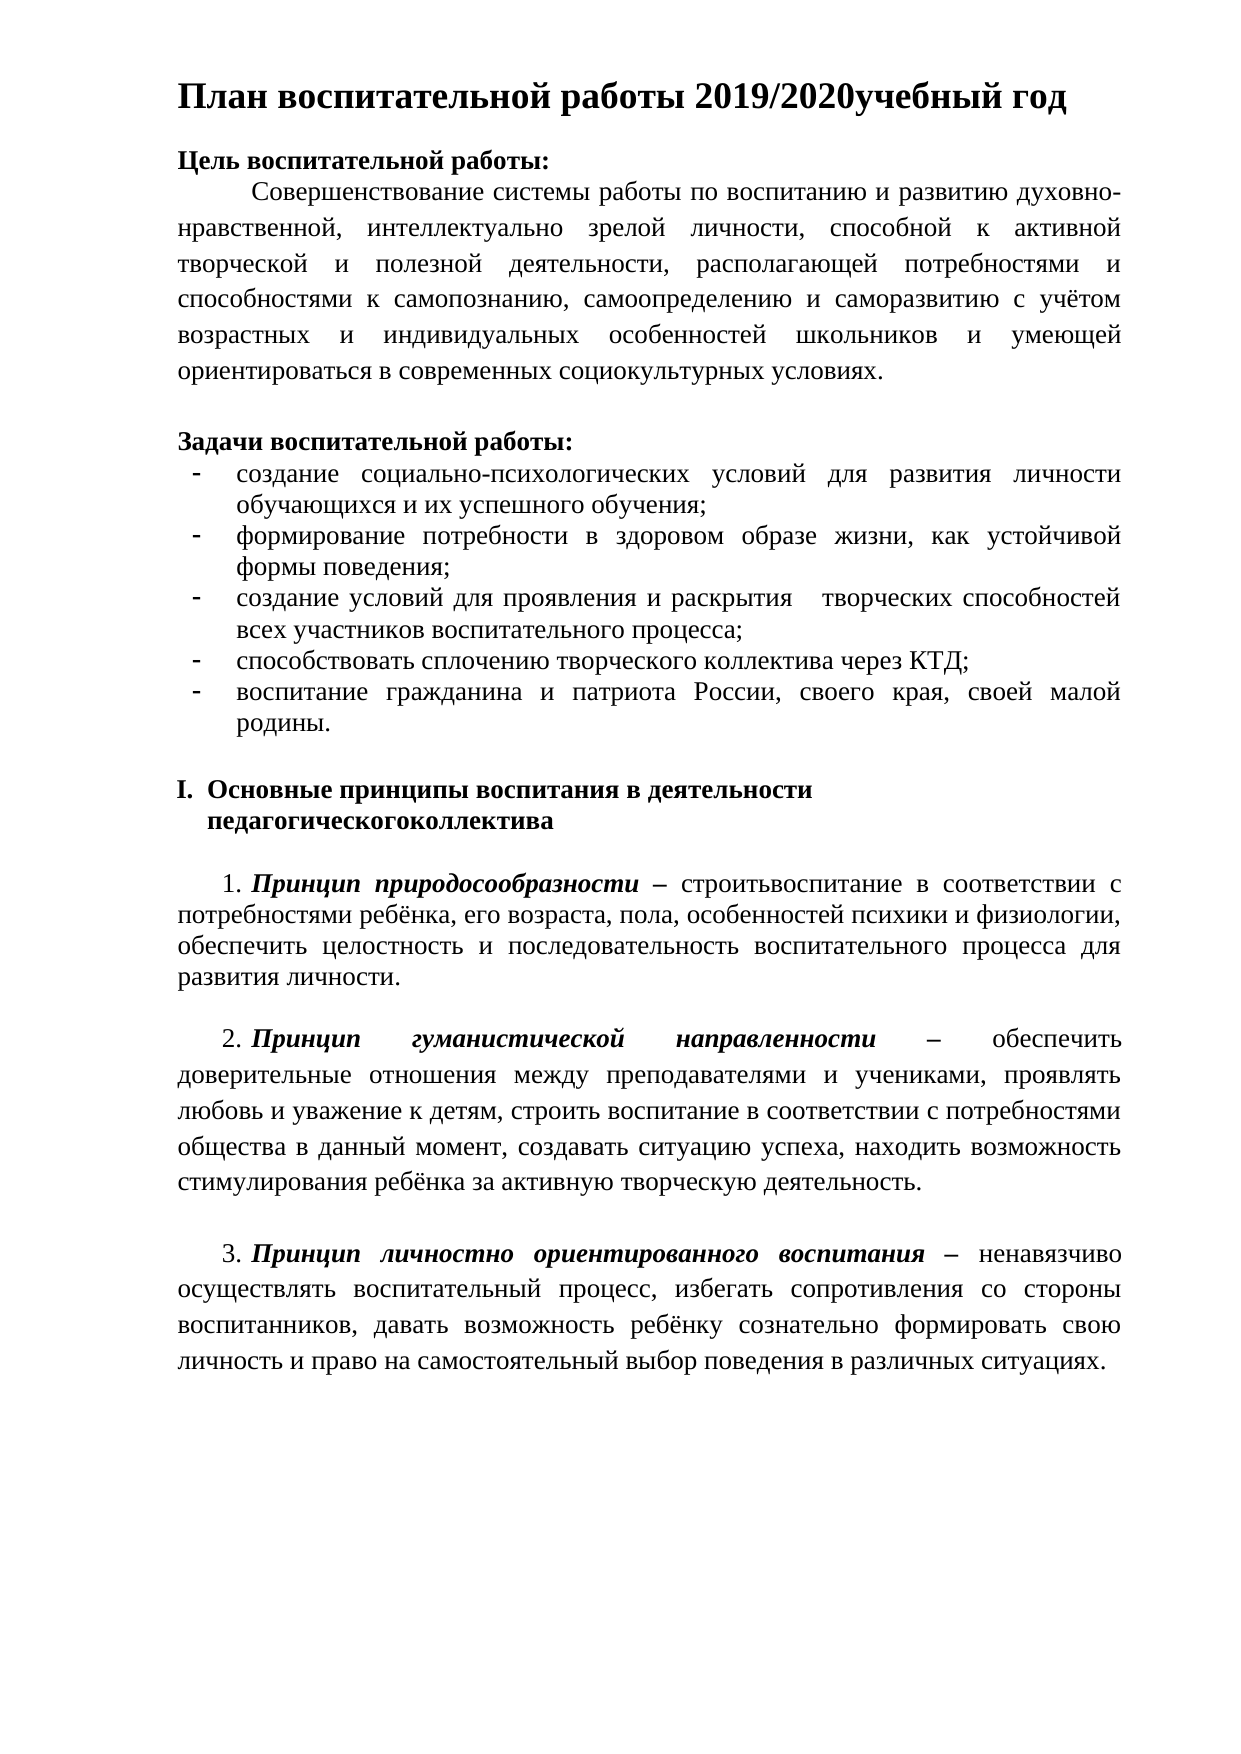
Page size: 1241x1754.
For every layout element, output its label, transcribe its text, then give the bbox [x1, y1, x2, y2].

list формирование потребности в здоровом образе жизни, как устойчивой формы поведения; [192, 519, 1122, 581]
list Принцип природосообразности – строитьвоспитание в соответствии с потребностями ребёнка, его возраста, пола, особенностей психики и физиологии, обеспечить целостность и последовательность воспитательного процесса для развития личности. [177, 867, 1122, 991]
text Цель воспитательной работы: [177, 144, 1122, 175]
list способствовать сплочению творческого коллектива через КТД; [192, 644, 1122, 675]
list создание социально-психологических условий для развития личности обучающихся и их успешного обучения; [192, 457, 1122, 519]
list Основные принципы воспитания в деятельности педагогическогоколлектива [176, 773, 1122, 836]
text Совершенствование системы работы по воспитанию и развитию духовно-нравственной, интеллектуально зрелой личности, способной к активной творческой и полезной деятельности, располагающей потребностями и способностями к самопознанию, самоопределению и саморазвитию с учётом возрастных и индивидуальных особенностей школьников и умеющей ориентироваться в современных социокультурных условиях. [177, 175, 1122, 385]
text План воспитательной работы 2019/2020учебный год [177, 74, 1122, 117]
list Принцип гуманистической направленности – обеспечить доверительные отношения между преподавателями и учениками, проявлять любовь и уважение к детям, строить воспитание в соответствии с потребностями общества в данный момент, создавать ситуацию успеха, находить возможность стимулирования ребёнка за активную творческую деятельность. [177, 1022, 1122, 1196]
list воспитание гражданина и патриота России, своего края, своей малой родины. [192, 675, 1122, 737]
list создание условий для проявления и раскрытия творческих способностей всех участников воспитательного процесса; [192, 581, 1122, 644]
text Задачи воспитательной работы: [177, 426, 1122, 457]
list Принцип личностно ориентированного воспитания – ненавязчиво осуществлять воспитательный процесс, избегать сопротивления со стороны воспитанников, давать возможность ребёнку сознательно формировать свою личность и право на самостоятельный выбор поведения в различных ситуациях. [177, 1237, 1122, 1375]
